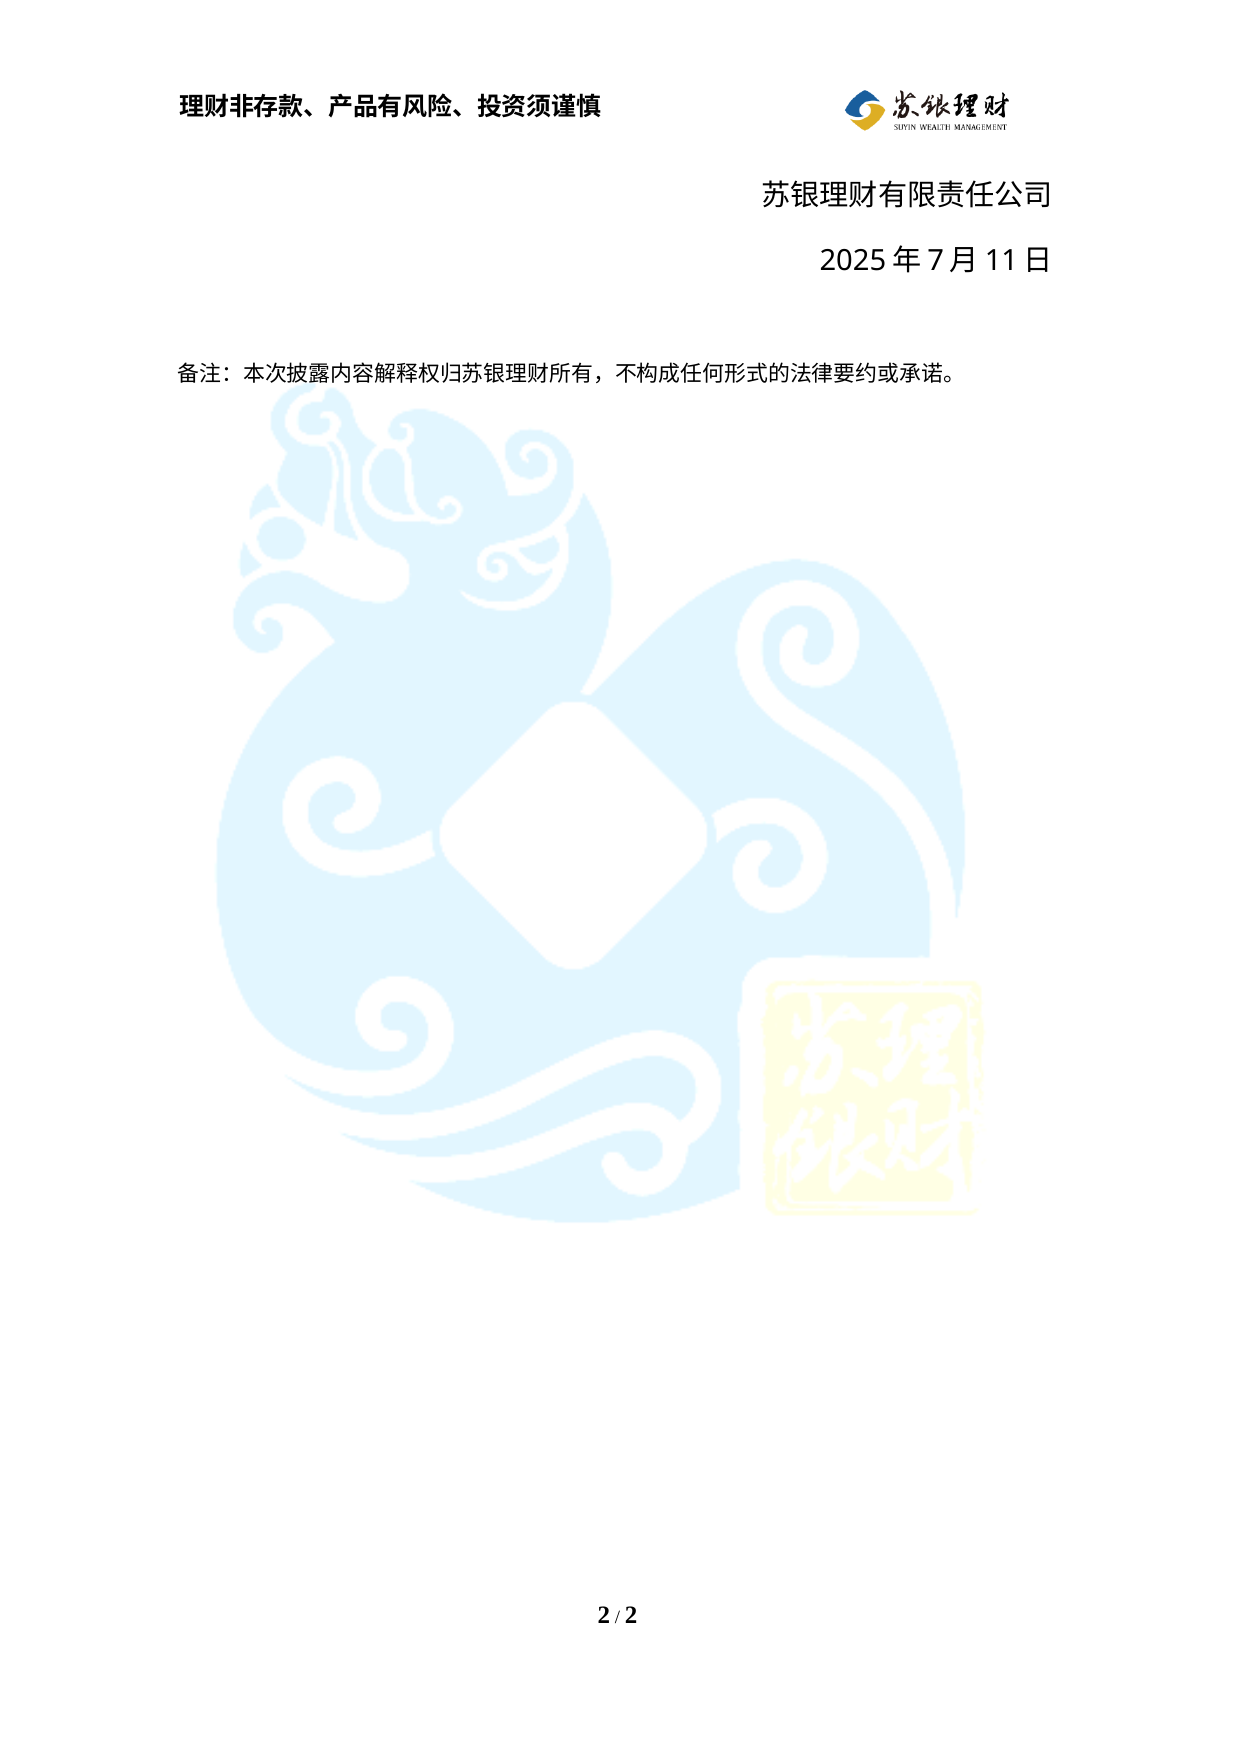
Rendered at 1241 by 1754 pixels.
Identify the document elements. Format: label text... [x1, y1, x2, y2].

text 备注：本次披露内容解释权归苏银理财所有，不构成任何形式的法律要约或承诺。 [177, 355, 1053, 388]
text 2025年7月11日 [177, 225, 1053, 290]
picture [820, 72, 1039, 143]
text 苏银理财有限责任公司 [177, 160, 1053, 225]
